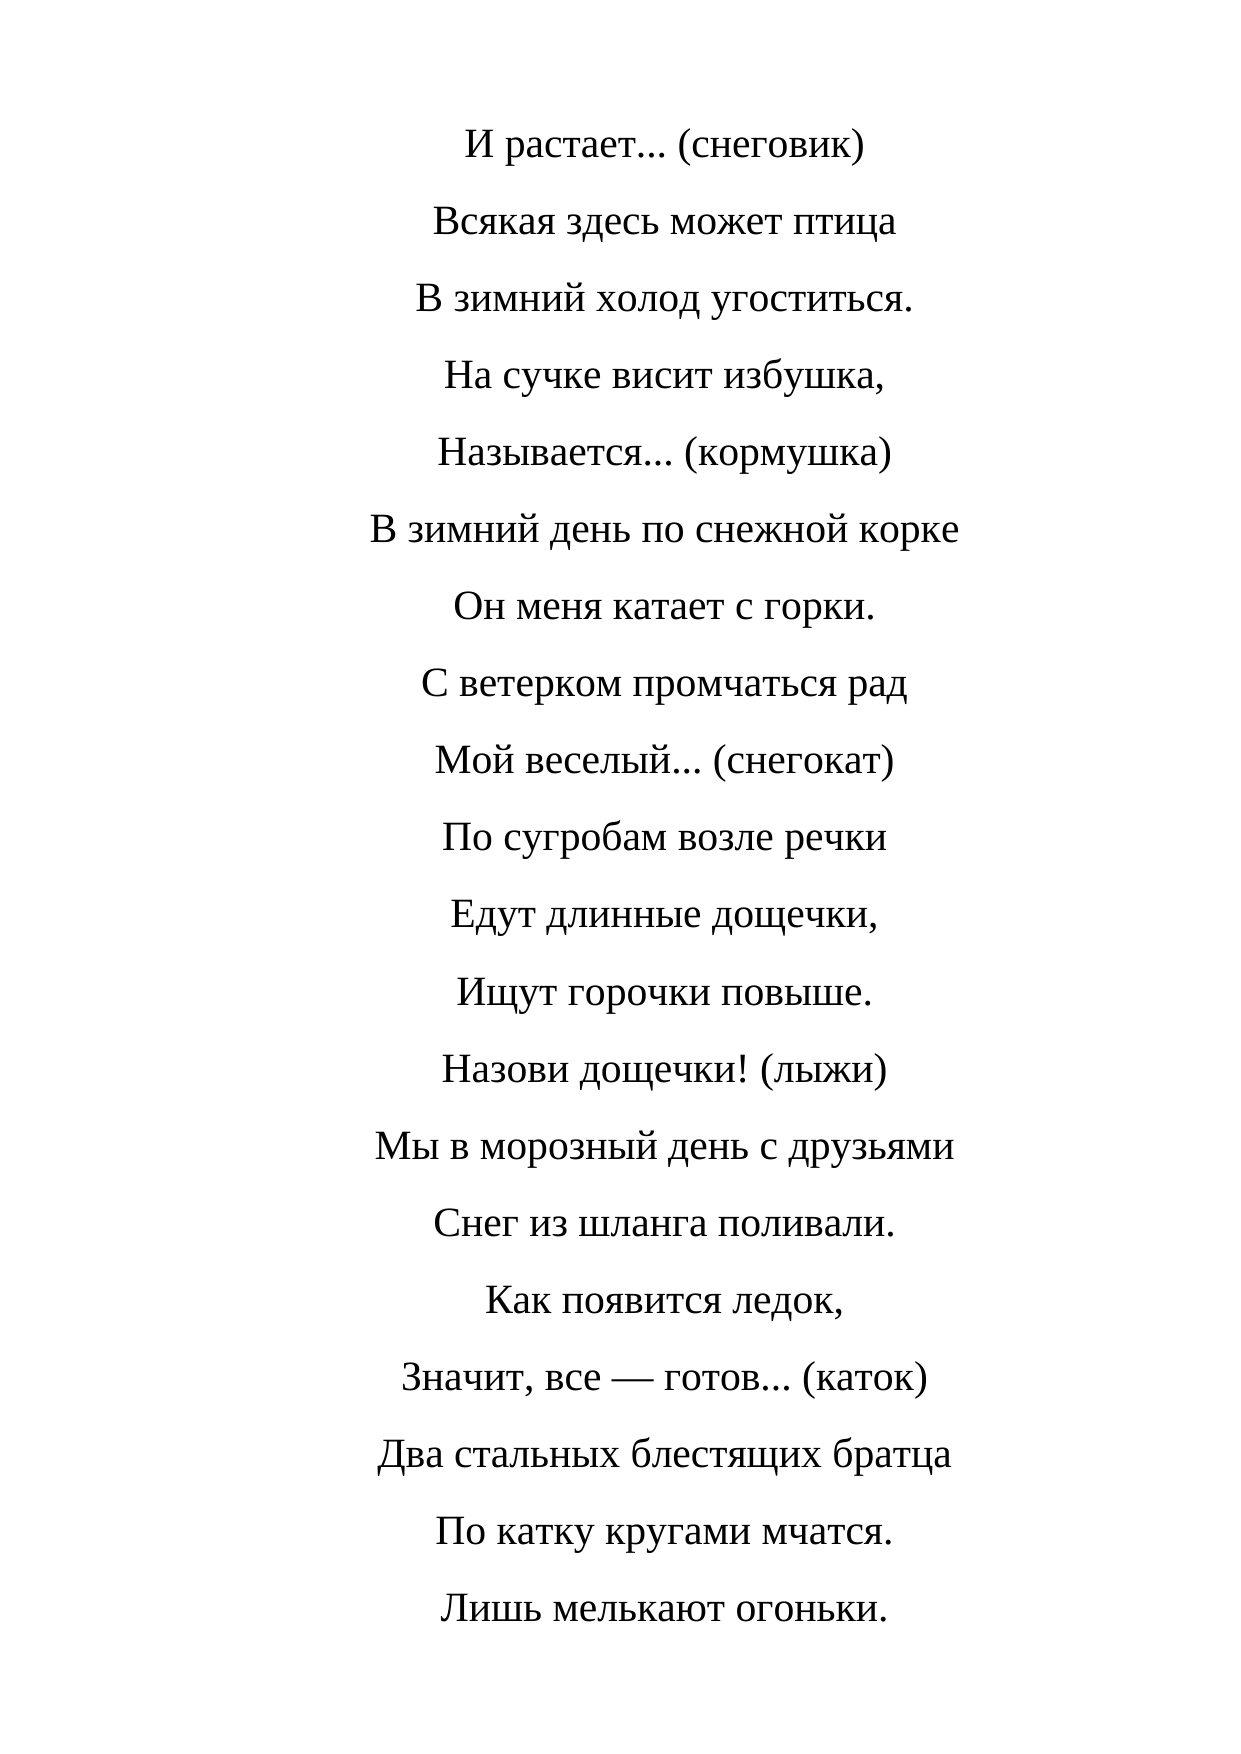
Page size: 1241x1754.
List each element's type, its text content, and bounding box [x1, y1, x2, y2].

text Льдинка забралась повыше, [177, 503, 1152, 551]
text Головой свисает вниз [177, 272, 1152, 320]
text Глазки есть и нос-морковка. [177, 889, 1152, 937]
text Стала жить под самой крышей. [177, 581, 1152, 628]
text Он меня катает с горки. [177, 1506, 1152, 1553]
text Мы его слепили ловко. [177, 812, 1152, 860]
text С ветерком промчаться рад [177, 1583, 1152, 1631]
text В зимний холод угоститься. [177, 1197, 1152, 1245]
text Зацепилась за карниз, [177, 195, 1152, 243]
text Спросит маленькая Юлька: [177, 658, 1152, 706]
text В зимний день по снежной корке [177, 1428, 1152, 1476]
text На сучке висит избушка, [177, 1274, 1152, 1322]
text И растает... (снеговик) [177, 1043, 1152, 1091]
text Называется... (кормушка) [177, 1351, 1152, 1399]
text Всякая здесь может птица [177, 1120, 1152, 1168]
text Чуть тепло — заплачет вмиг [177, 966, 1152, 1014]
text Все надели мы... (сапожки) [177, 118, 1152, 166]
text Зимний леденец... (сосулька) [177, 426, 1152, 474]
text Акробатка-крохотулька, [177, 349, 1152, 397]
text «Что под крышей там?» (сосулька) [177, 735, 1152, 783]
